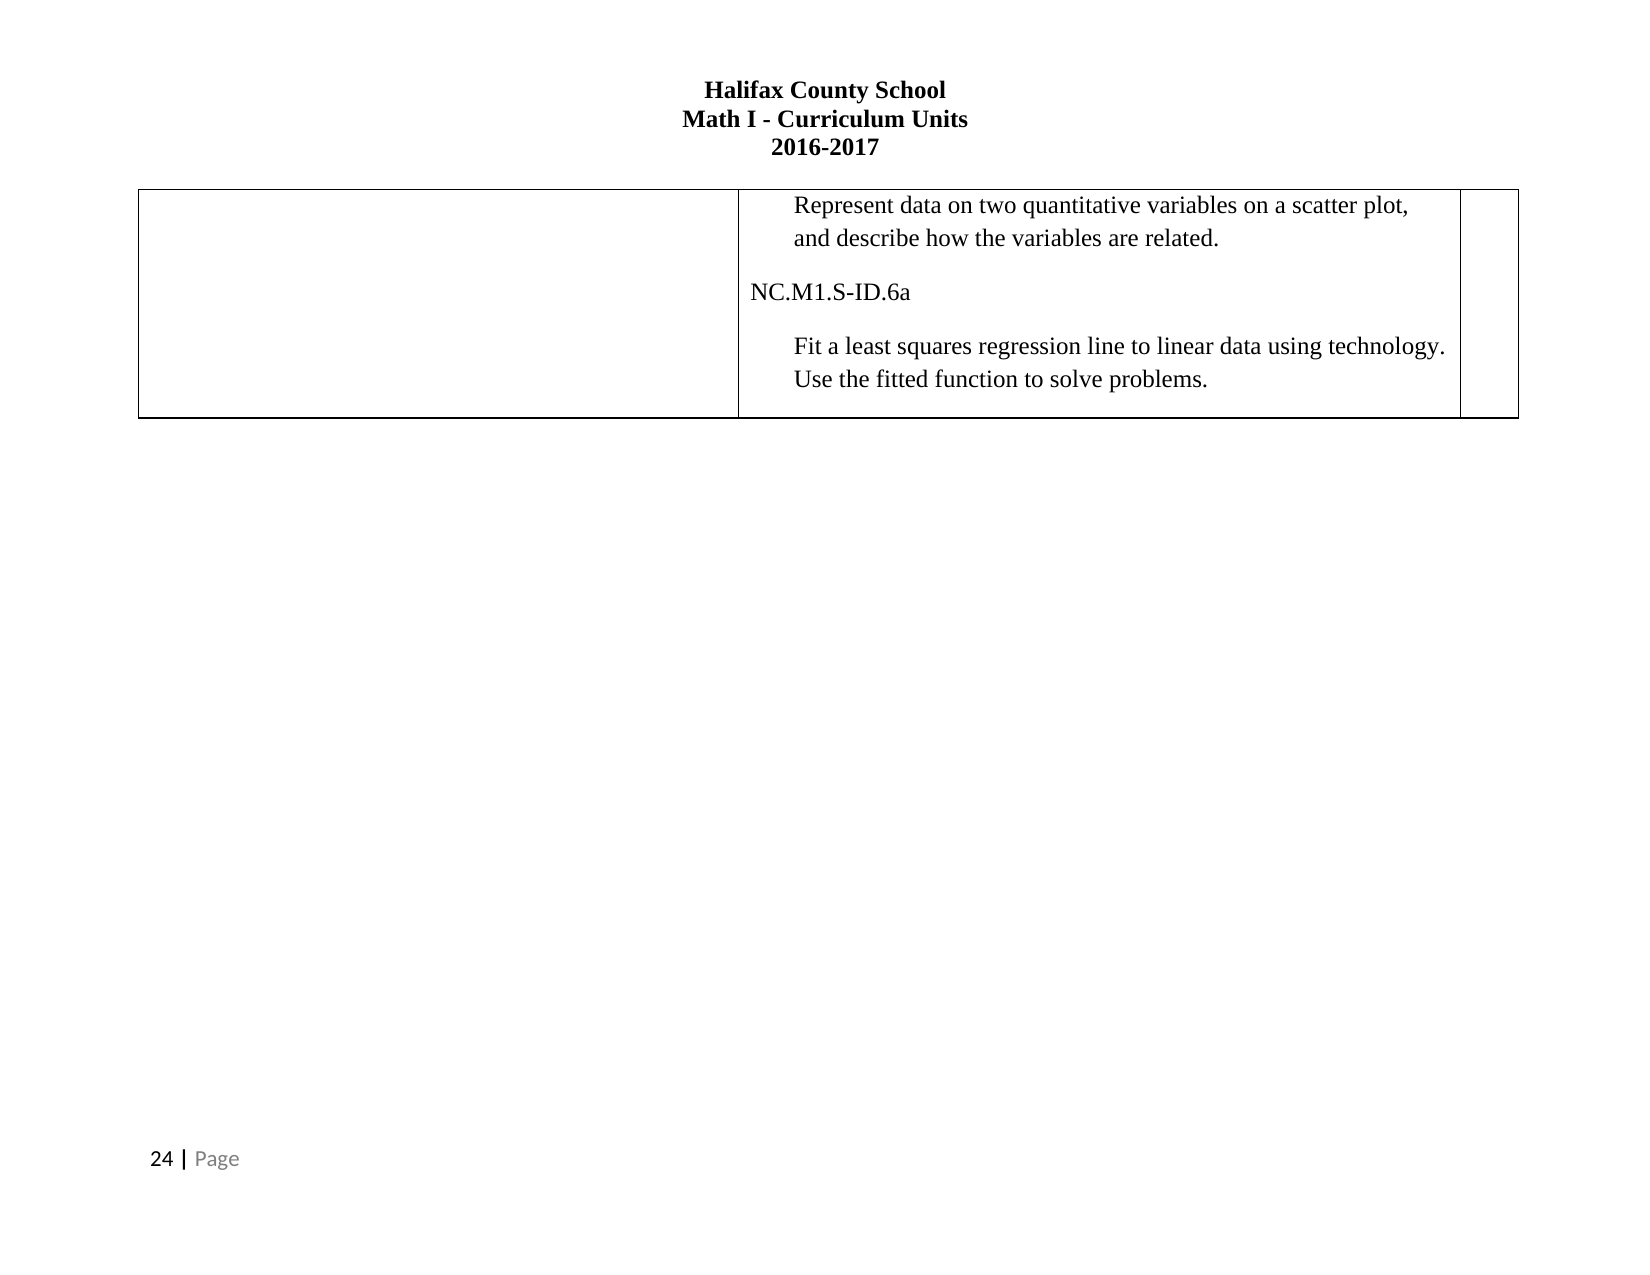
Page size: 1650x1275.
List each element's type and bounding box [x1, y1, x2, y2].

table_header [1461, 190, 1518, 417]
table_header [739, 190, 1460, 417]
table_header [139, 190, 738, 417]
